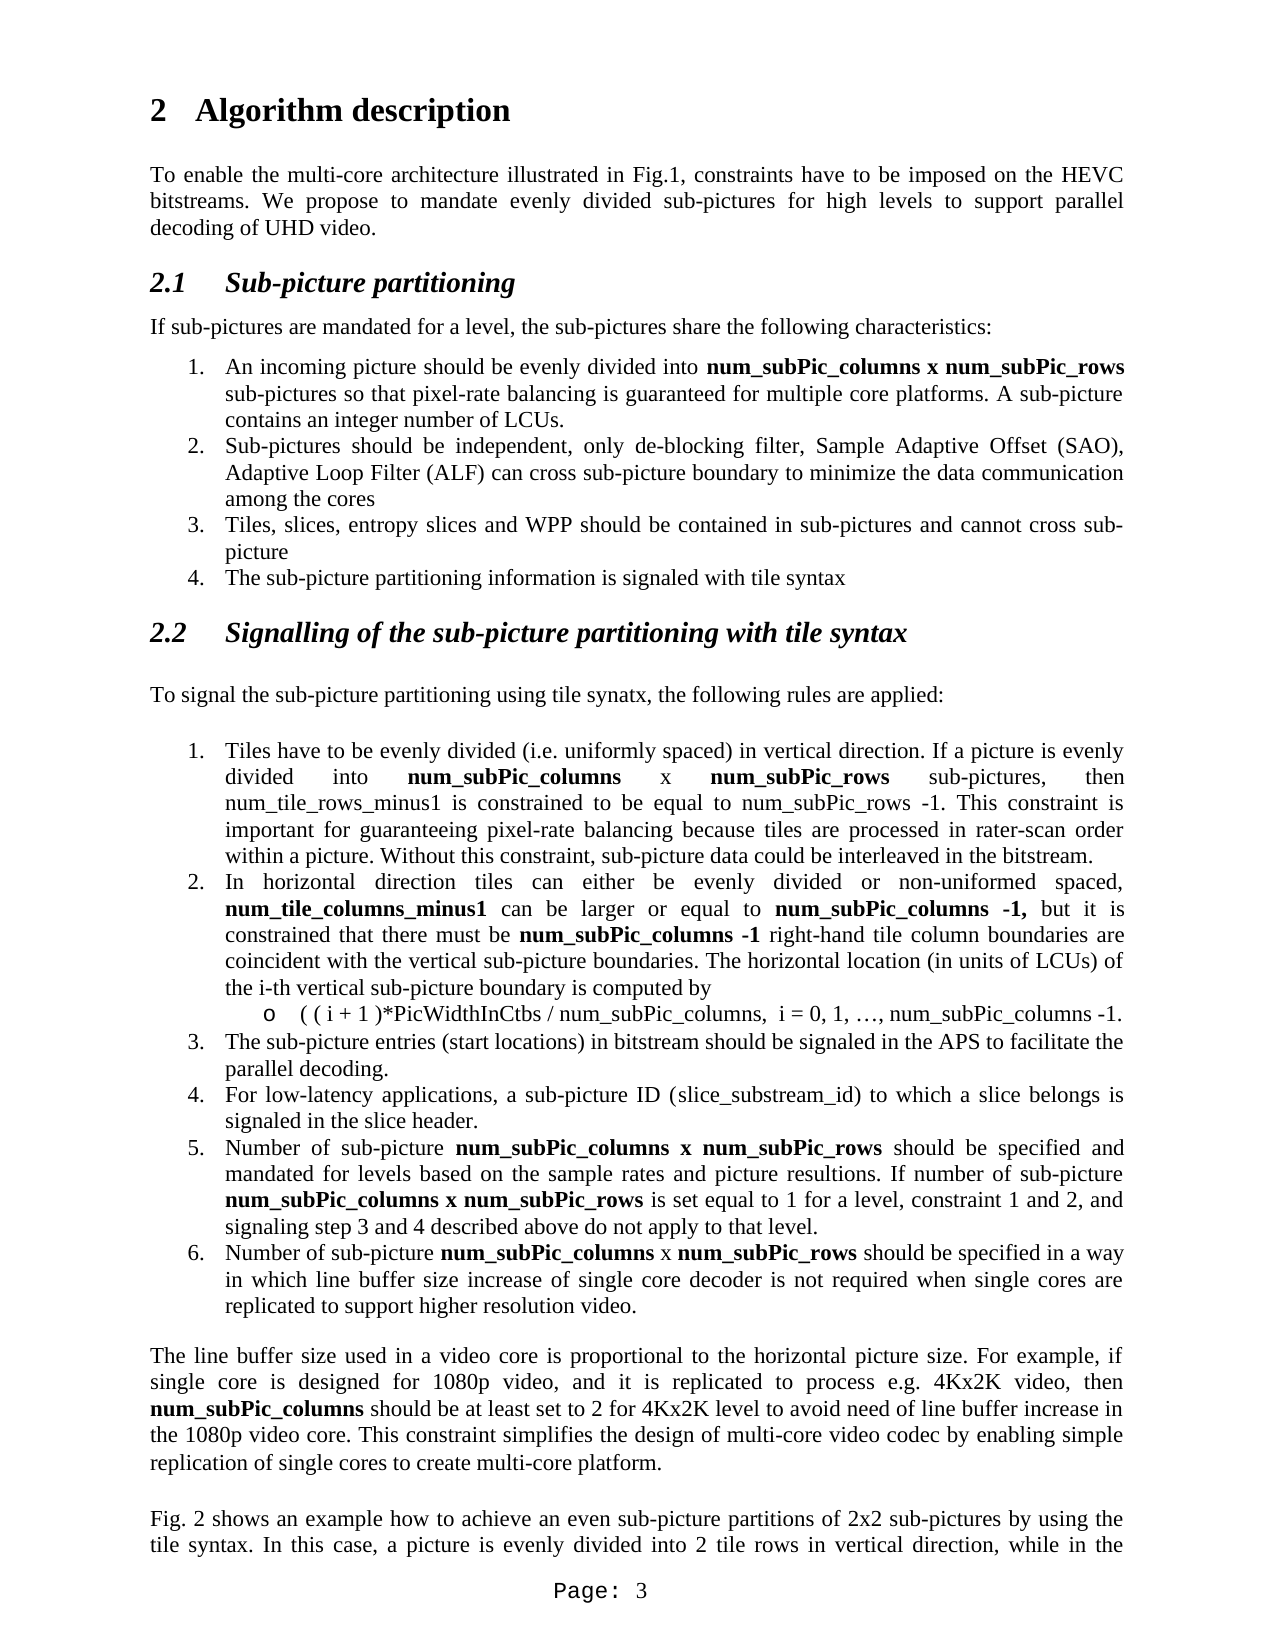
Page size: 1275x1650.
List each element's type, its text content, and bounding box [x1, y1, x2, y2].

list ( ( i + 1 )*PicWidthInCtbs / num_subPic_columns, i = 0, 1, …, num_subPic_columns -1. [262, 1000, 1125, 1028]
text To signal the sub-picture partitioning using tile synatx, the following rules are applied: [150, 682, 1125, 708]
text To enable the multi-core architecture illustrated in Fig.1, constraints have to be imposed on the HEVC bitstreams. We propose to mandate evenly divided sub-pictures for high levels to support parallel decoding of UHD video. [150, 161, 1125, 240]
text If sub-pictures are mandated for a level, the sub-pictures share the following characteristics: [150, 313, 1125, 339]
list Tiles, slices, entropy slices and WPP should be contained in sub-pictures and cannot cross sub-picture [187, 511, 1125, 564]
list Number of sub-picture num_subPic_columns x num_subPic_rows should be specified in a way in which line buffer size increase of single core decoder is not required when single cores are replicated to support higher resolution video. [187, 1239, 1125, 1318]
text The line buffer size used in a video core is proportional to the horizontal picture size. For example, if single core is designed for 1080p video, and it is replicated to process e.g. 4Kx2K video, then num_subPic_columns should be at least set to 2 for 4Kx2K level to avoid need of line buffer increase in the 1080p video core. This constraint simplifies the design of multi-core video codec by enabling simple replication of single cores to create multi-core platform. [150, 1342, 1125, 1476]
list Number of sub-picture num_subPic_columns x num_subPic_rows should be specified and mandated for levels based on the sample rates and picture resultions. If number of sub-picture num_subPic_columns x num_subPic_rows is set equal to 1 for a level, constraint 1 and 2, and signaling step 3 and 4 described above do not apply to that level. [187, 1134, 1125, 1239]
list Sub-pictures should be independent, only de-blocking filter, Sample Adaptive Offset (SAO), Adaptive Loop Filter (ALF) can cross sub-picture boundary to minimize the data communication among the cores [187, 432, 1125, 511]
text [150, 1505, 1125, 1558]
list The sub-picture entries (start locations) in bitstream should be signaled in the APS to facilitate the parallel decoding. [187, 1028, 1125, 1081]
subtitle Algorithm description [150, 90, 1125, 128]
list Tiles have to be evenly divided (i.e. uniformly spaced) in vertical direction. If a picture is evenly divided into num_subPic_columns x num_subPic_rows sub-pictures, then num_tile_rows_minus1 is constrained to be equal to num_subPic_rows -1. This constraint is important for guaranteeing pixel-rate balancing because tiles are processed in rater-scan order within a picture. Without this constraint, sub-picture data could be interleaved in the bitstream. [187, 737, 1125, 868]
list In horizontal direction tiles can either be evenly divided or non-uniformed spaced, num_tile_columns_minus1 can be larger or equal to num_subPic_columns -1, but it is constrained that there must be num_subPic_columns -1 right-hand tile column boundaries are coincident with the vertical sub-picture boundaries. The horizontal location (in units of LCUs) of the i-th vertical sub-picture boundary is computed by [187, 868, 1125, 1000]
list The sub-picture partitioning information is signaled with tile syntax [187, 564, 1125, 590]
subtitle Sub-picture partitioning [150, 265, 1125, 298]
subtitle Signalling of the sub-picture partitioning with tile syntax [150, 615, 1125, 649]
list An incoming picture should be evenly divided into num_subPic_columns x num_subPic_rows sub-pictures so that pixel-rate balancing is guaranteed for multiple core platforms. A sub-picture contains an integer number of LCUs. [187, 353, 1125, 432]
list For low-latency applications, a sub-picture ID (slice_substream_id) to which a slice belongs is signaled in the slice header. [187, 1081, 1125, 1134]
